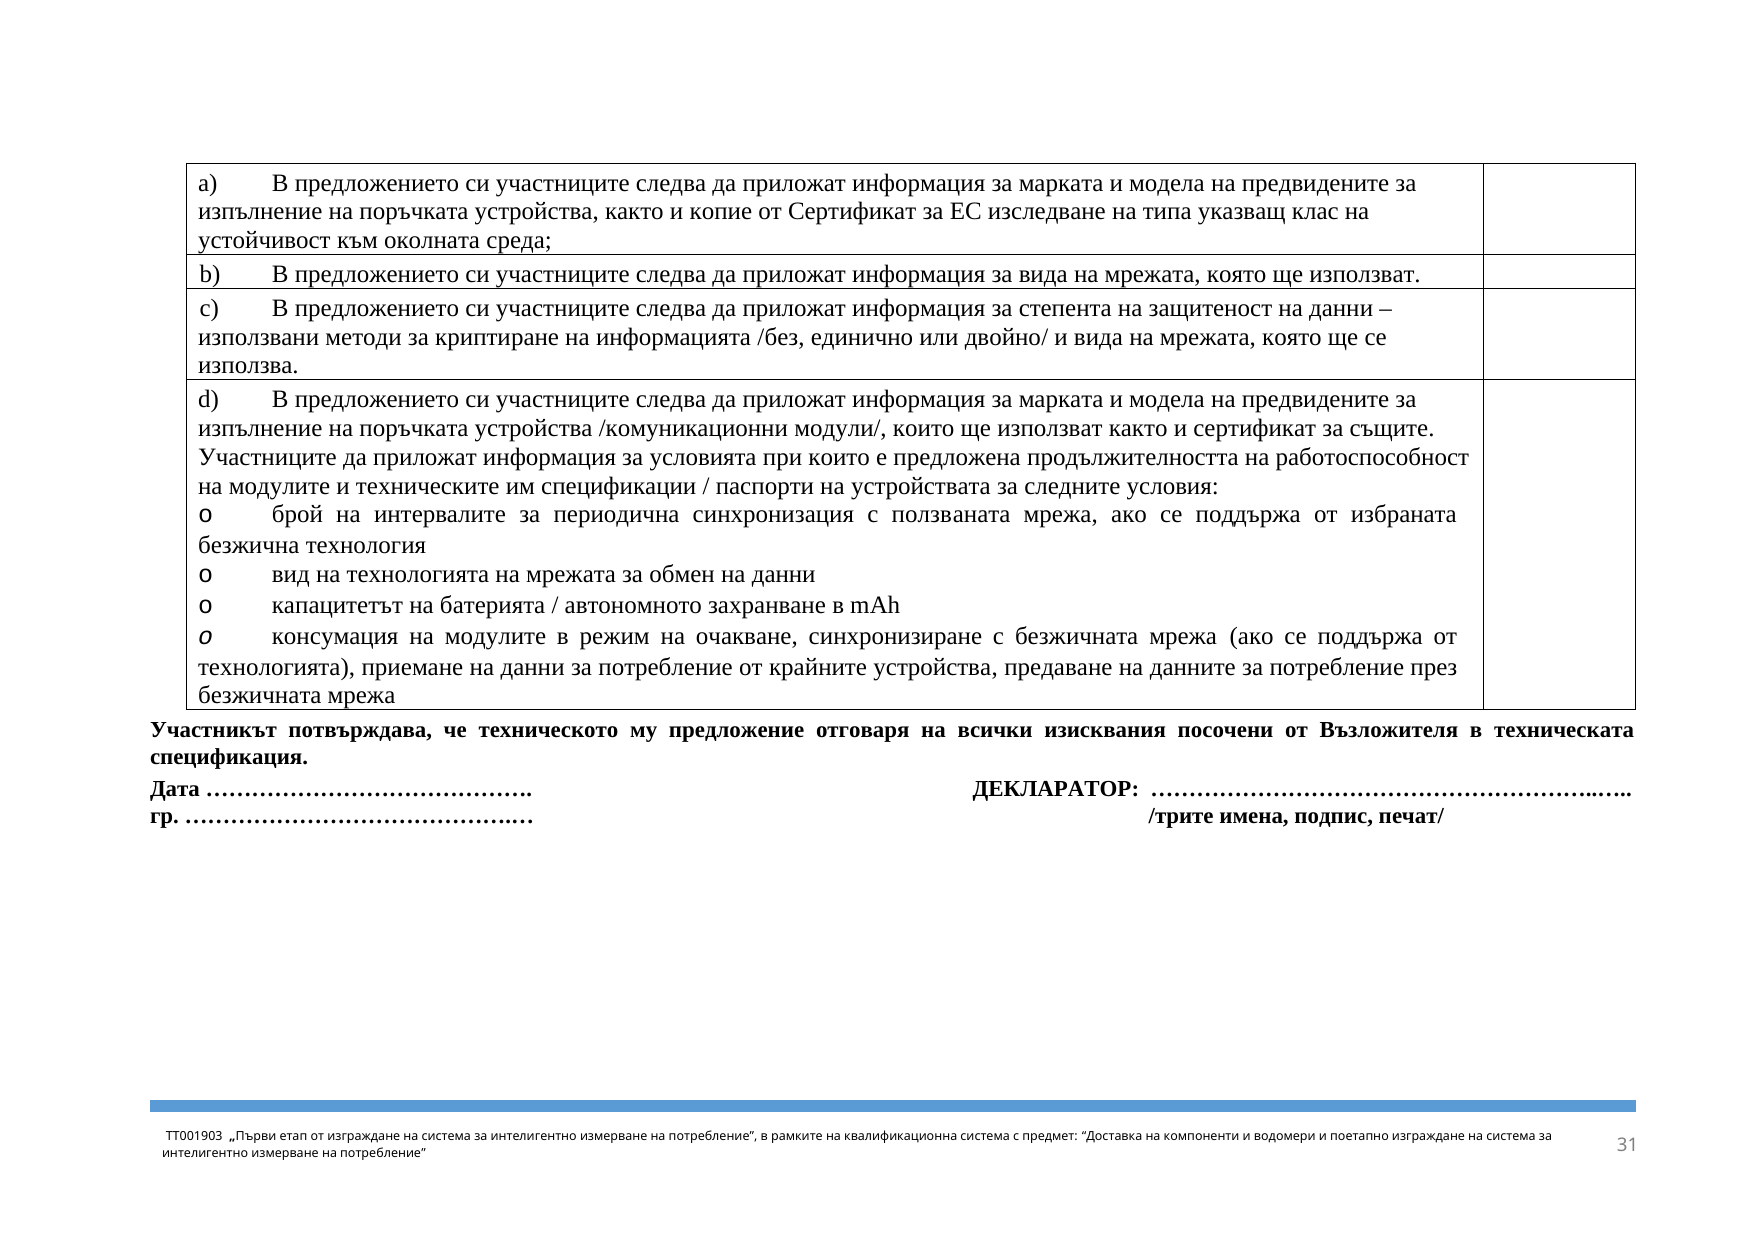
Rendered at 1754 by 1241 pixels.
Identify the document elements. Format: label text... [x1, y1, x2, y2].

table_cell [1484, 380, 1635, 709]
table_cell В предложението си участниците следва да приложат информация за марката и модела на предвидените за изпълнение на поръчката устройства, както и копие от Сертификат за ЕС изследване на типа указващ клас на устойчивост към околната среда; [187, 164, 1483, 254]
table_cell [1484, 164, 1635, 254]
text Дата ……………………………………. ДЕКЛАРАТОР: …………………………………………………..….. [150, 775, 1636, 802]
table_cell В предложението си участниците следва да приложат информация за степента на защитеност на данни – използвани методи за криптиране на информацията /без, единично или двойно/ и вида на мрежата, която ще се използва. [187, 289, 1483, 379]
table_cell В предложението си участниците следва да приложат информация за вида на мрежата, която ще използват. [187, 255, 1483, 288]
text Участникът потвърждава, че техническото му предложение отговаря на всички изисквания посочени от Възложителя в техническата спецификация. [150, 716, 1636, 769]
table_cell В предложението си участниците следва да приложат информация за марката и модела на предвидените за изпълнение на поръчката устройства /комуникационни модули/, които ще използват както и сертификат за същите. Участниците да приложат информация за условията при които е предложена продължителността на работоспособност на модулите и техническите им спецификации / паспорти на устройствата за следните условия: брой на интервалите за периодична синхронизация с ползваната мрежа, ако се поддържа от избраната безжична технология вид на технологията на мрежата за обмен на данни капацитетът на батерията / автономното захранване в mAh консумация на модулите в режим на очакване, синхронизиране с безжичната мрежа (ако се поддържа от технологията), приемане на данни за потребление от крайните устройства, предаване на данните за потребление през безжичната мрежа [187, 380, 1483, 709]
table_cell [1484, 255, 1635, 288]
text гр. …………………………………….… /трите имена, подпис, печат/ [150, 802, 1636, 828]
table_cell [1484, 289, 1635, 379]
